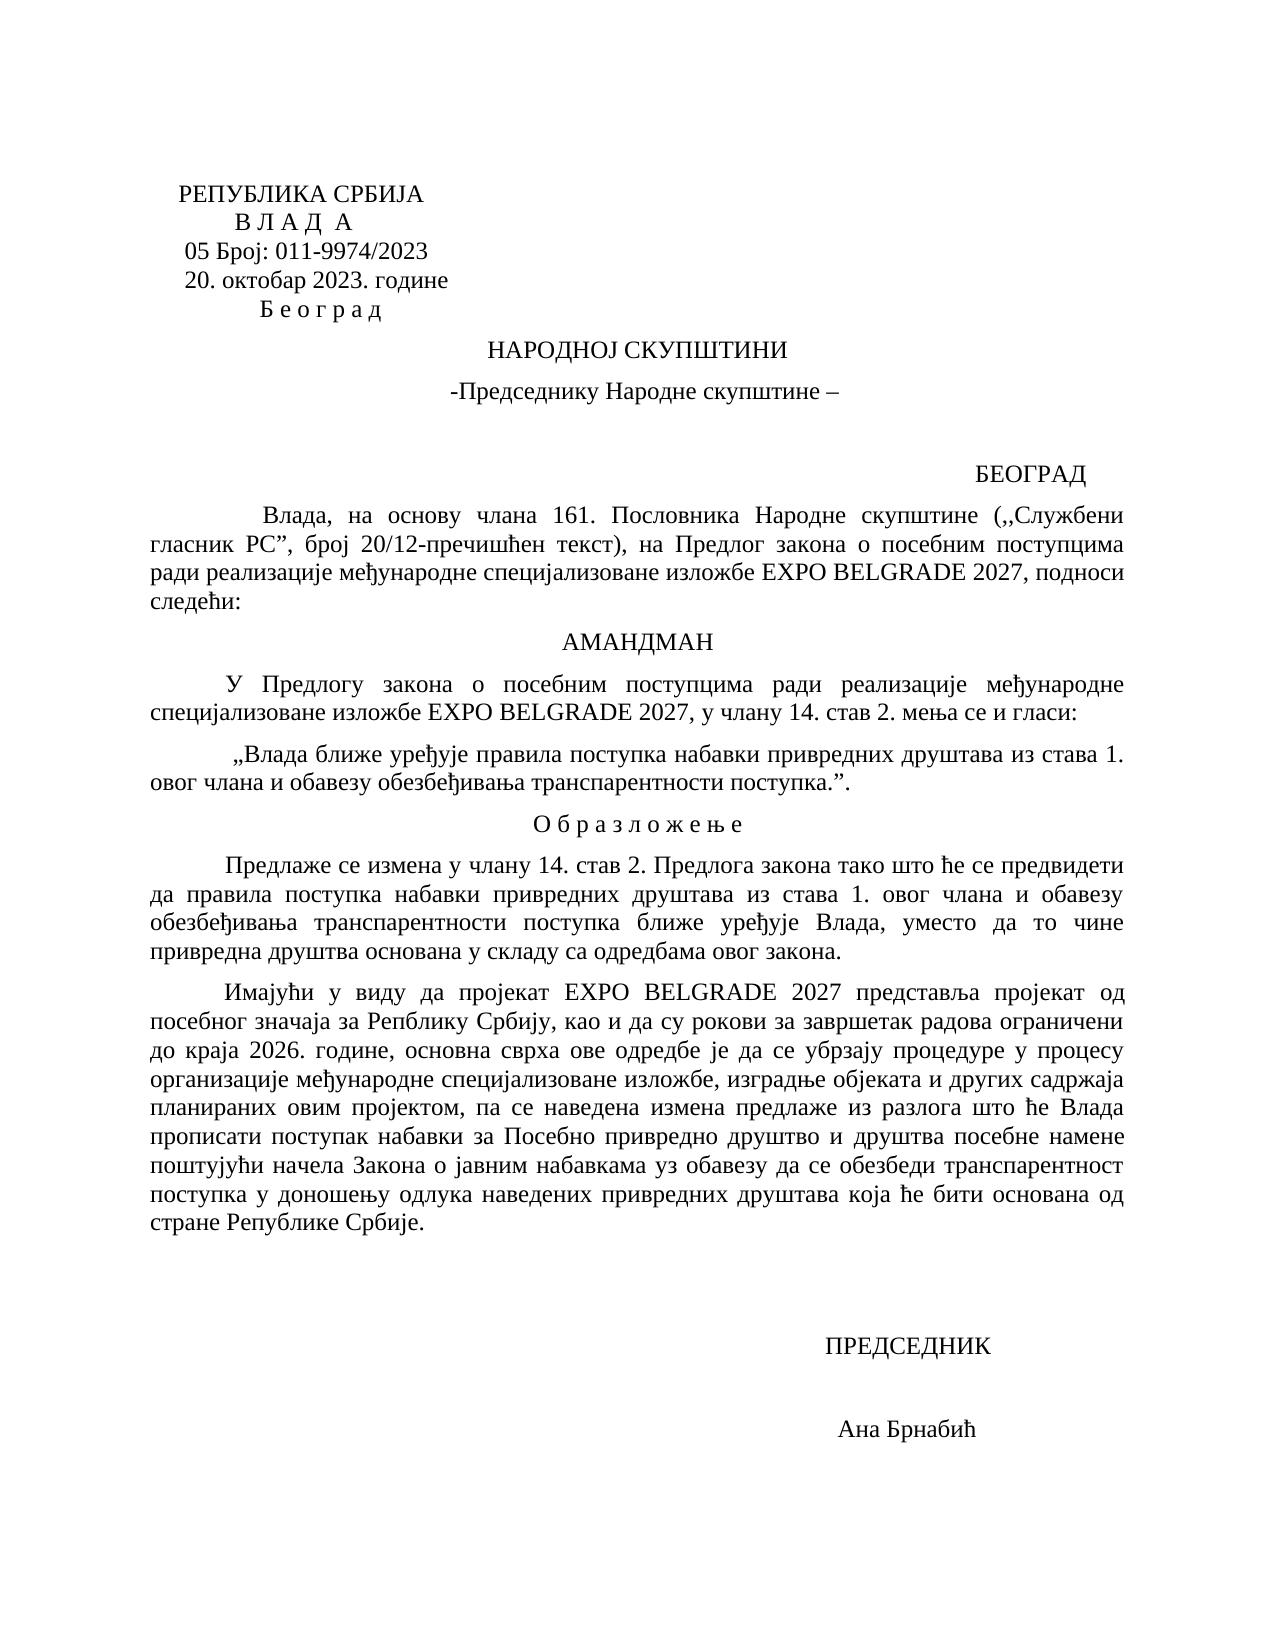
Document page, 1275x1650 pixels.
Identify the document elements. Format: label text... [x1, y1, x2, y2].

text У Предлогу закона о посебним поступцима ради реализације међународне специјализоване изложбе EXPO BELGRADE 2027, у члану 14. став 2. мења се и гласи: [150, 669, 1125, 726]
text „Влада ближе уређује правила поступка набавки привредних друштава из става 1. овог члана и обавезу обезбеђивања транспарентности поступка.ˮ. [150, 739, 1125, 796]
text Б е о г р а д [103, 294, 1050, 322]
text Ана Брнабић [150, 1414, 1125, 1442]
text НАРОДНОЈ СКУПШТИНИ [225, 335, 1050, 364]
text АМАНДМАН [225, 627, 1050, 656]
text 05 Број: 011-9974/2023 [103, 236, 1050, 265]
text В Л А Д А [103, 207, 1050, 236]
text О б р а з л о ж е њ е [150, 809, 1125, 837]
text ПРЕДСЕДНИК [150, 1331, 1125, 1360]
text 20. октобар 2023. године [103, 265, 1050, 294]
text Имајући у виду да пројекат EXPO BELGRADE 2027 представља пројекат од посебног значаја за Репблику Србију, као и да су рокови за завршетак радова ограничени до краја 2026. године, основна сврха ове одредбе је да се убрзају процедуре у процесу организације међународне специјализоване изложбе, изградње објеката и других садржаја плaнираних овим пројектом, па се наведена измена предлаже из разлога што ће Влада прописати поступак набавки за Посебно привредно друштво и друштва посебне намене поштујући начела Закона о јавним набавкама уз обавезу да се обезбеди транспарентност поступка у доношењу одлука наведених привредних друштава која ће бити основана од стране Републике Србије. [150, 977, 1125, 1236]
text Предлаже се измена у члану 14. став 2. Предлога закона тако што ће се предвидети да правила поступка набавки привредних друштава из става 1. овог члана и обавезу обезбеђивања транспарентности поступка ближе уређује Влада, уместо да то чине привредна друштва основана у складу са одредбама овог закона. [150, 850, 1125, 965]
text БЕОГРАД [150, 459, 1125, 487]
text РЕПУБЛИКА СРБИЈА [112, 179, 1050, 207]
text -Председнику Народне скупштине – [150, 376, 1125, 405]
text Влада, на основу члана 161. Пословника Народне скупштине (,,Службени гласник РСˮ, број 20/12-пречишћен текст), на Предлог закона о посебним поступцима ради реализације међународне специјализоване изложбе EXPO BELGRADE 2027, подноси следећи: [150, 500, 1125, 615]
